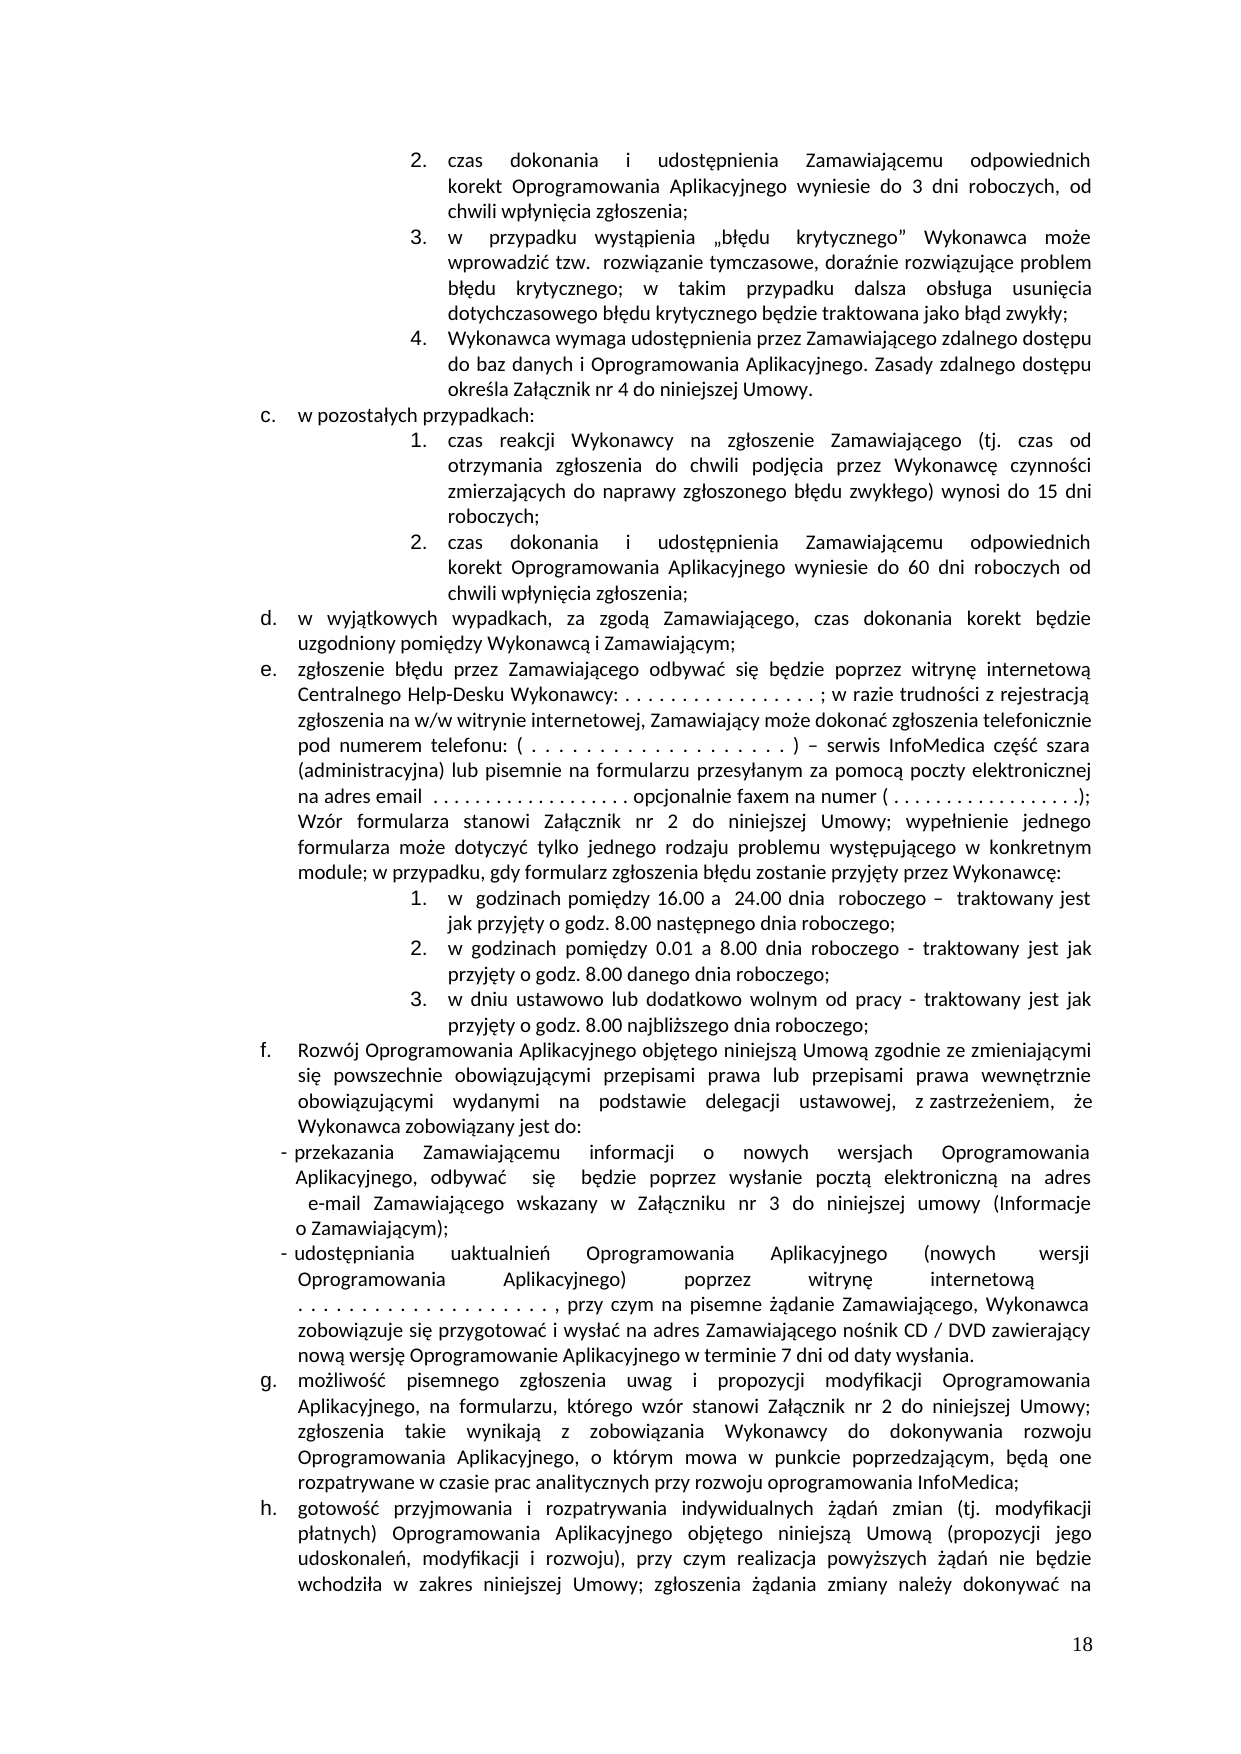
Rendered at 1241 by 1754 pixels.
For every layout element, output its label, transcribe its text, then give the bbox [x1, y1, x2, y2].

list w godzinach pomiędzy 0.01 a 8.00 dnia roboczego - traktowany jest jak przyjęty o godz. 8.00 danego dnia roboczego; [410, 936, 1093, 986]
list w pozostałych przypadkach: [260, 402, 1093, 427]
list Wykonawca wymaga udostępnienia przez Zamawiającego zdalnego dostępu do baz danych i Oprogramowania Aplikacyjnego. Zasady zdalnego dostępu określa Załącznik nr 4 do niniejszej Umowy. [410, 326, 1093, 402]
list czas reakcji Wykonawcy na zgłoszenie Zamawiającego (tj. czas od otrzymania zgłoszenia do chwili podjęcia przez Wykonawcę czynności zmierzających do naprawy zgłoszonego błędu zwykłego) wynosi do 15 dni roboczych; [410, 427, 1093, 529]
text - przekazania Zamawiającemu informacji o nowych wersjach Oprogramowania Aplikacyjnego, odbywać się będzie poprzez wysłanie pocztą elektroniczną na adres e-mail Zamawiającego wskazany w Załączniku nr 3 do niniejszej umowy (Informacje o Zamawiającym); [281, 1139, 1093, 1241]
list Rozwój Oprogramowania Aplikacyjnego objętego niniejszą Umową zgodnie ze zmieniającymi się powszechnie obowiązującymi przepisami prawa lub przepisami prawa wewnętrznie obowiązującymi wydanymi na podstawie delegacji ustawowej, z zastrzeżeniem, że Wykonawca zobowiązany jest do: [260, 1037, 1093, 1139]
list czas dokonania i udostępnienia Zamawiającemu odpowiednich korekt Oprogramowania Aplikacyjnego wyniesie do 60 dni roboczych od chwili wpłynięcia zgłoszenia; [410, 529, 1093, 605]
list możliwość pisemnego zgłoszenia uwag i propozycji modyfikacji Oprogramowania Aplikacyjnego, na formularzu, którego wzór stanowi Załącznik nr 2 do niniejszej Umowy; zgłoszenia takie wynikają z zobowiązania Wykonawcy do dokonywania rozwoju Oprogramowania Aplikacyjnego, o którym mowa w punkcie poprzedzającym, będą one rozpatrywane w czasie prac analitycznych przy rozwoju oprogramowania InfoMedica; [260, 1368, 1093, 1495]
list w wyjątkowych wypadkach, za zgodą Zamawiającego, czas dokonania korekt będzie uzgodniony pomiędzy Wykonawcą i Zamawiającym; [260, 605, 1093, 656]
list w godzinach pomiędzy 16.00 a 24.00 dnia roboczego – traktowany jest jak przyjęty o godz. 8.00 następnego dnia roboczego; [410, 885, 1093, 936]
list w dniu ustawowo lub dodatkowo wolnym od pracy - traktowany jest jak przyjęty o godz. 8.00 najbliższego dnia roboczego; [410, 986, 1093, 1037]
list w przypadku wystąpienia „błędu krytycznego” Wykonawca może wprowadzić tzw. rozwiązanie tymczasowe, doraźnie rozwiązujące problem błędu krytycznego; w takim przypadku dalsza obsługa usunięcia dotychczasowego błędu krytycznego będzie traktowana jako błąd zwykły; [410, 224, 1093, 326]
list zgłoszenie błędu przez Zamawiającego odbywać się będzie poprzez witrynę internetową Centralnego Help-Desku Wykonawcy: . . . . . . . . . . . . . . . . . ; w razie trudności z rejestracją zgłoszenia na w/w witrynie internetowej, Zamawiający może dokonać zgłoszenia telefonicznie pod numerem telefonu: ( . . . . . . . . . . . . . . . . . . . ) – serwis InfoMedica część szara (administracyjna) lub pisemnie na formularzu przesyłanym za pomocą poczty elektronicznej na adres email . . . . . . . . . . . . . . . . . . . opcjonalnie faxem na numer ( . . . . . . . . . . . . . . . . . .); Wzór formularza stanowi Załącznik nr 2 do niniejszej Umowy; wypełnienie jednego formularza może dotyczyć tylko jednego rodzaju problemu występującego w konkretnym module; w przypadku, gdy formularz zgłoszenia błędu zostanie przyjęty przez Wykonawcę: [260, 656, 1093, 885]
text - udostępniania uaktualnień Oprogramowania Aplikacyjnego (nowych wersji Oprogramowania Aplikacyjnego) poprzez witrynę internetową . . . . . . . . . . . . . . . . . . . . , przy czym na pisemne żądanie Zamawiającego, Wykonawca zobowiązuje się przygotować i wysłać na adres Zamawiającego nośnik CD / DVD zawierający nową wersję Oprogramowanie Aplikacyjnego w terminie 7 dni od daty wysłania. [281, 1241, 1093, 1368]
list czas dokonania i udostępnienia Zamawiającemu odpowiednich korekt Oprogramowania Aplikacyjnego wyniesie do 3 dni roboczych, od chwili wpłynięcia zgłoszenia; [410, 148, 1093, 224]
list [260, 1495, 1093, 1596]
